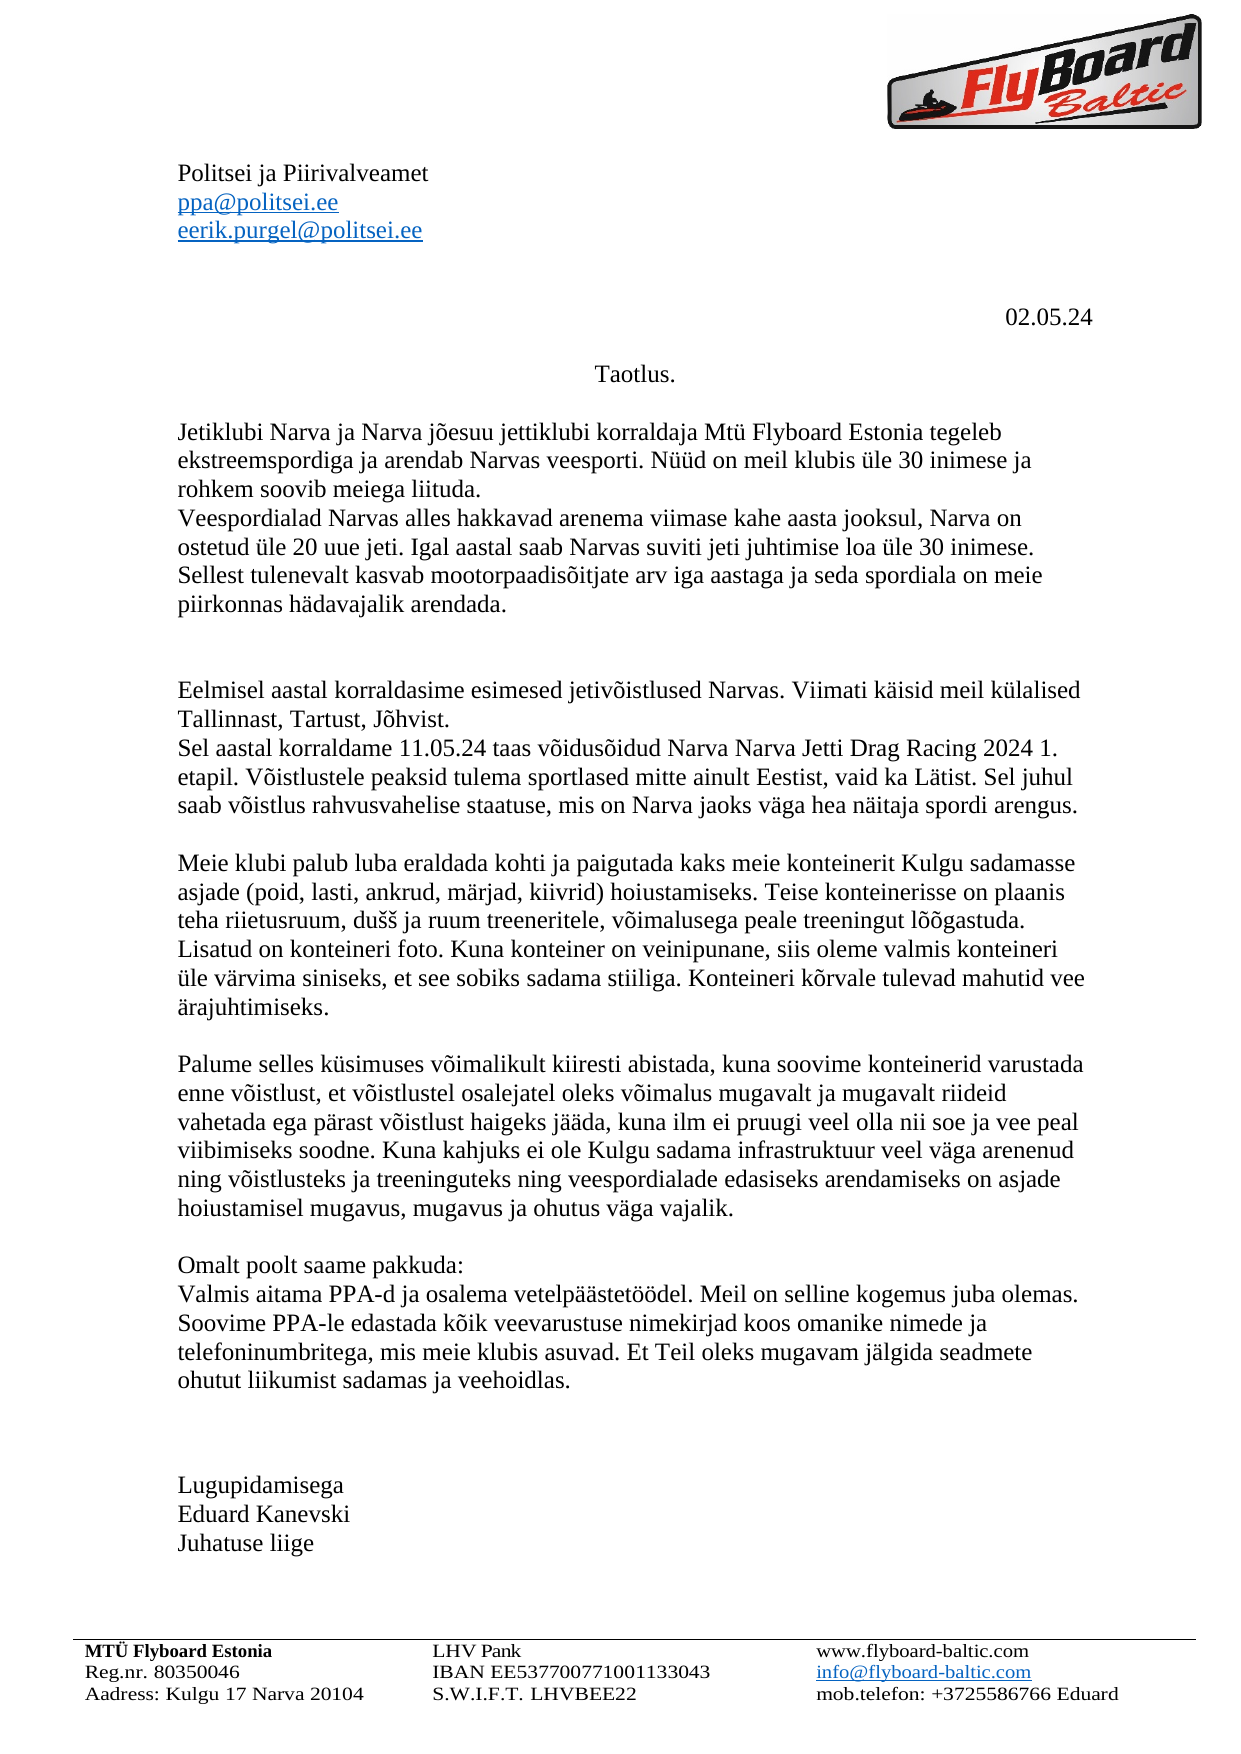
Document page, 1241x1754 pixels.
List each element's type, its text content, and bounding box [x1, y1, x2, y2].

text Soovime PPA-le edastada kõik veevarustuse nimekirjad koos omanike nimede ja telefoninumbritega, mis meie klubis asuvad. Et Teil oleks mugavam jälgida seadmete ohutut liikumist sadamas ja veehoidlas. [177, 1308, 1092, 1394]
text Eduard Kanevski [177, 1499, 1092, 1528]
text Valmis aitama PPA-d ja osalema vetelpäästetöödel. Meil on selline kogemus juba olemas. [177, 1279, 1092, 1308]
text 02.05.24 [177, 302, 1092, 330]
text Politsei ja Piirivalveamet [177, 158, 1092, 187]
text Eelmisel aastal korraldasime esimesed jetivõistlused Narvas. Viimati käisid meil külalised Tallinnast, Tartust, Jõhvist. [177, 675, 1092, 733]
text Lugupidamisega [177, 1471, 1092, 1499]
text Meie klubi palub luba eraldada kohti ja paigutada kaks meie konteinerit Kulgu sadamasse asjade (poid, lasti, ankrud, märjad, kiivrid) hoiustamiseks. Teise konteinerisse on plaanis teha riietusruum, dušš ja ruum treeneritele, võimalusega peale treeningut lõõgastuda. Lisatud on konteineri foto. Kuna konteiner on veinipunane, siis oleme valmis konteineri üle värvima siniseks, et see sobiks sadama stiiliga. Konteineri kõrvale tulevad mahutid vee ärajuhtimiseks. [177, 848, 1092, 1020]
text Jetiklubi Narva ja Narva jõesuu jettiklubi korraldaja Mtü Flyboard Estonia tegeleb ekstreemspordiga ja arendab Narvas veesporti. Nüüd on meil klubis üle 30 inimese ja rohkem soovib meiega liituda. [177, 417, 1092, 503]
text eerik.purgel@politsei.ee [177, 215, 1092, 244]
text Sel aastal korraldame 11.05.24 taas võidusõidud Narva Narva Jetti Drag Racing 2024 1. etapil. Võistlustele peaksid tulema sportlased mitte ainult Eestist, vaid ka Lätist. Sel juhul saab võistlus rahvusvahelise staatuse, mis on Narva jaoks väga hea näitaja spordi arengus. [177, 733, 1092, 819]
picture [887, 14, 1202, 129]
text Palume selles küsimuses võimalikult kiiresti abistada, kuna soovime konteinerid varustada enne võistlust, et võistlustel osalejatel oleks võimalus mugavalt ja mugavalt riideid vahetada ega pärast võistlust haigeks jääda, kuna ilm ei pruugi veel olla nii soe ja vee peal viibimiseks soodne. Kuna kahjuks ei ole Kulgu sadama infrastruktuur veel väga arenenud ning võistlusteks ja treeninguteks ning veespordialade edasiseks arendamiseks on asjade hoiustamisel mugavus, mugavus ja ohutus väga vajalik. [177, 1049, 1092, 1222]
text Taotlus. [177, 359, 1092, 388]
text Veespordialad Narvas alles hakkavad arenema viimase kahe aasta jooksul, Narva on ostetud üle 20 uue jeti. Igal aastal saab Narvas suviti jeti juhtimise loa üle 30 inimese. Sellest tulenevalt kasvab mootorpaadisõitjate arv iga aastaga ja seda spordiala on meie piirkonnas hädavajalik arendada. [177, 503, 1092, 618]
text Omalt poolt saame pakkuda: [177, 1250, 1092, 1279]
text ppa@politsei.ee [177, 187, 1092, 215]
text Juhatuse liige [177, 1528, 1092, 1557]
